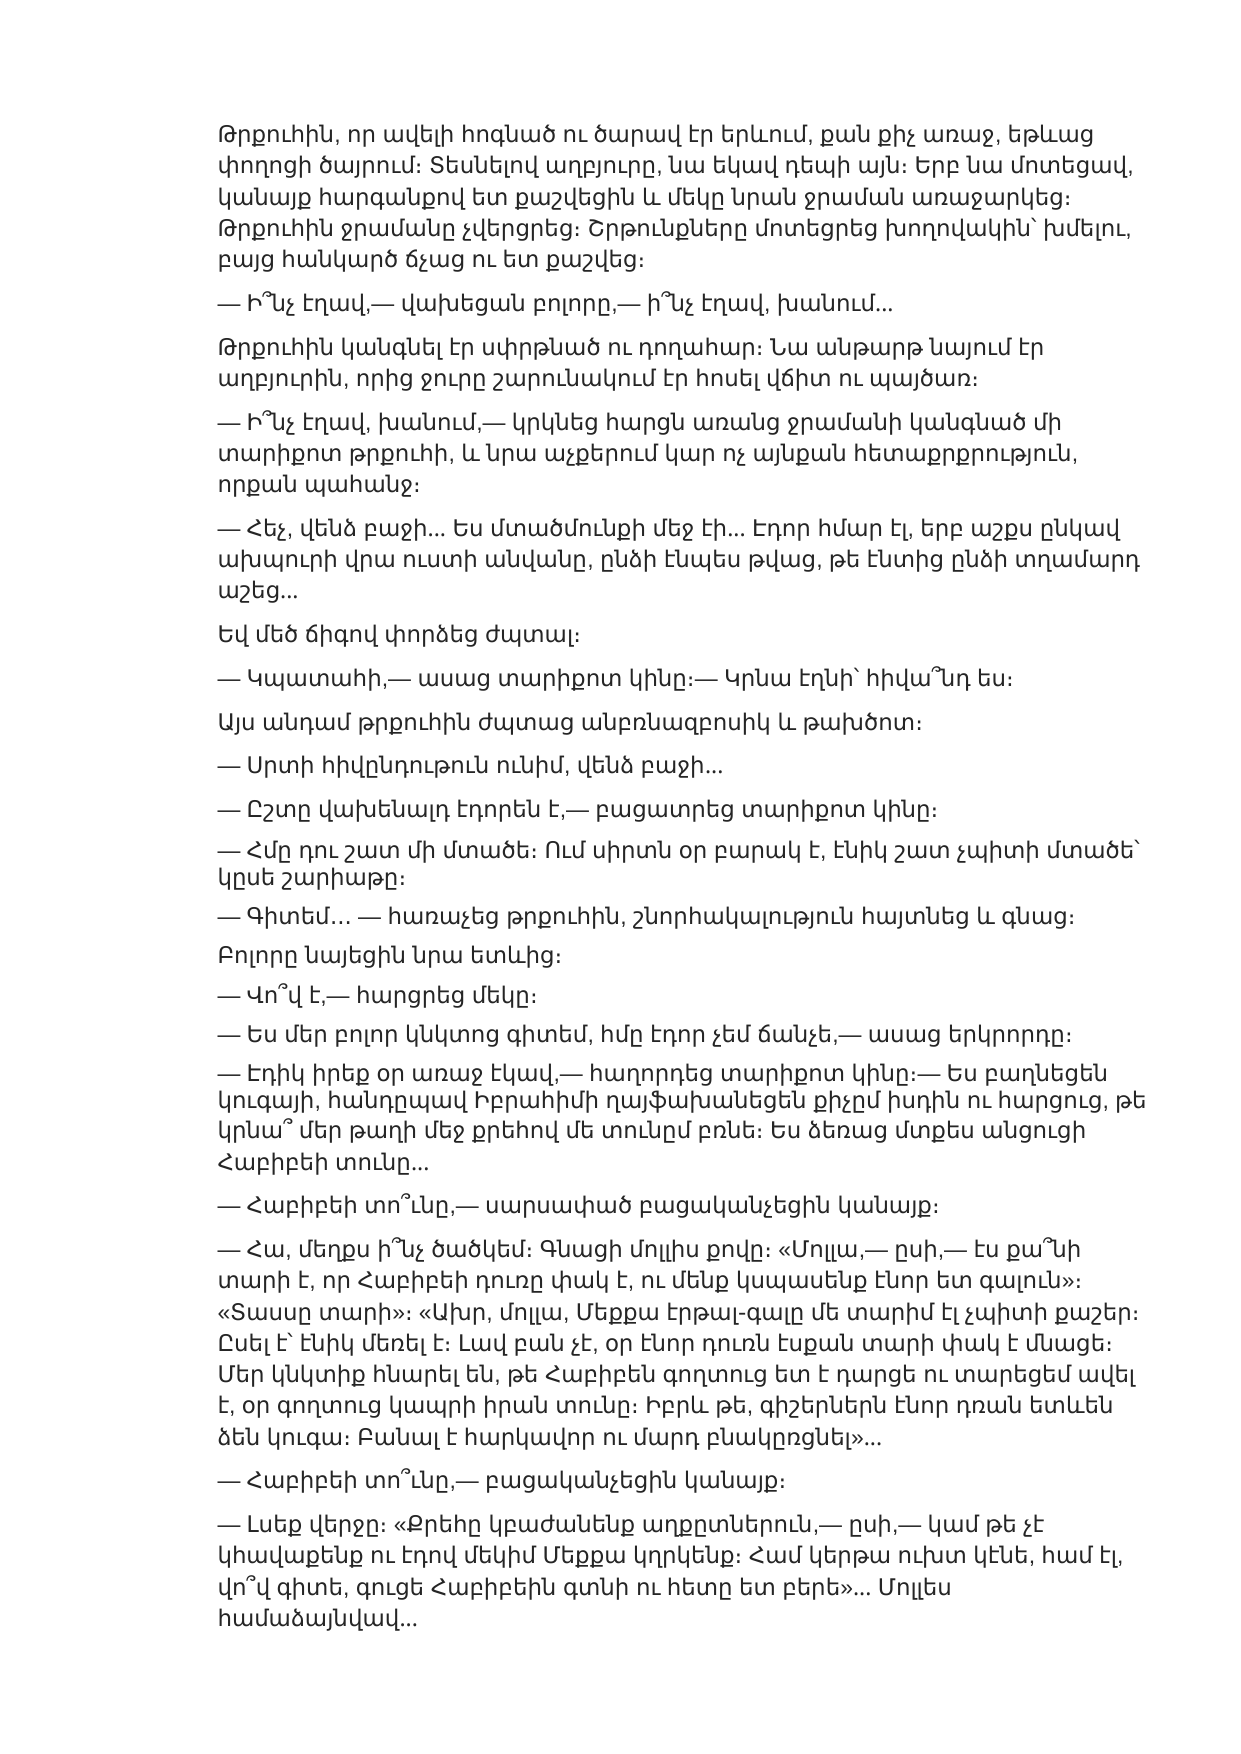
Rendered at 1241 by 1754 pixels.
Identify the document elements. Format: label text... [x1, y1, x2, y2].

text Եվ մեծ ճիգով փորձեց ժպտալ։ [217, 618, 1152, 649]
text — Հաբիբեի տո՞ւնը,— բացականչեցին կանայք։ [217, 1464, 1152, 1495]
text ― Սրտի հիվընդութուն ունիմ, վենձ բաջի... [217, 749, 1152, 781]
text — Հմը դու շատ մի մտածե։ Ում սիրտն օր բարակ է, էնիկ շատ չպիտի մտածե՝ կըսե շարիաթը։ [217, 837, 1152, 891]
text Այս անդամ թրքուհին ժպտաց անբռնազբոսիկ և թախծոտ։ [217, 706, 1152, 737]
text — Կպատահի,— ասաց տարիքոտ կինը։— Կրնա էղնի՝ հիվա՞նդ ես։ [217, 662, 1152, 693]
text — Գիտեմ... — հառաչեց թրքուհին, շնորհակալություն հայտնեց և գնաց։ [217, 903, 1152, 930]
text — Լսեք վերջը։ «Քրեհը կբաժանենք աղքըտներուն,— ըսի,— կամ թե չէ կհավաքենք ու էդով մեկիմ Մեքքա կղրկենք։ Համ կերթա ուխտ կէնե, համ էլ, վո՞վ գիտե, գուցե Հաբիբեին գտնի ու հետը ետ բերե»... Մոլլես համաձայնվավ... [217, 1508, 1152, 1633]
text — Հեչ, վենձ բաջի... Ես մտածմունքի մեջ էի... Էդոր հմար էլ, երբ աշքս ընկավ ախպուրի վրա ուստի անվանը, ընձի էնպես թվաց, թե էնտից ընձի տղամարդ աշեց... [217, 512, 1152, 606]
text — Ես մեր բոլոր կնկտոց գիտեմ, հմը էդոր չեմ ճանչե,— ասաց երկրորդը։ [217, 1021, 1152, 1048]
text — Ըշտը վախենալդ էդորեն է,— բացատրեց տարիքոտ կինը։ [217, 793, 1152, 824]
text — Վո՞վ է,— հարցրեց մեկը։ [217, 982, 1152, 1008]
text — Ի՞նչ էղավ,— վախեցան բոլորը,— ի՞նչ էղավ, խանում... [217, 287, 1152, 318]
text — Ի՞նչ էղավ, խանում,— կրկնեց հարցն առանց ջրամանի կանգնած մի տարիքոտ թրքուհի, և նրա աչքերում կար ոչ այնքան հետաքրքրություն, որքան պահանջ։ [217, 406, 1152, 499]
text Թրքուհին, որ ավելի հոգնած ու ծարավ էր երևում, քան քիչ առաջ, եթևաց փողոցի ծայրում։ Տեսնելով աղբյուրը, նա եկավ դեպի այն։ Երբ նա մոտեցավ, կանայք հարգանքով ետ քաշվեցին և մեկը նրան ջրաման առաջարկեց։ Թրքուհին ջրամանը չվերցրեց։ Շրթունքները մոտեցրեց խողովակին՝ խմելու, բայց հանկարծ ճչաց ու ետ քաշվեց։ [217, 118, 1152, 274]
text — Հաբիբեի տո՞ւնը,— սարսափած բացականչեցին կանայք։ [217, 1189, 1152, 1220]
text — Հա, մեղքս ի՞նչ ծածկեմ։ Գնացի մոլլիս քովը։ «Մոլլա,— ըսի,— էս քա՞նի տարի է, որ Հաբիբեի դուռը փակ է, ու մենք կսպասենք էնոր ետ գալուն»։ «Տասսը տարի»։ «Ախր, մոլլա, Մեքքա էրթալ-գալը մե տարիմ էլ չպիտի քաշեր։ Ըսել է՝ էնիկ մեռել է։ Լավ բան չէ, օր էնոր դուռն էսքան տարի փակ է մնացե։ Մեր կնկտիք հնարել են, թե Հաբիբեն գողտուց ետ է դարցե ու տարեցեմ ավել է, օր գողտուց կապրի իրան տունը։ Իբրև թե, գիշերներն էնոր դռան ետևեն ձեն կուգա։ Բանալ է հարկավոր ու մարդ բնակըռցնել»... [217, 1233, 1152, 1452]
text Թրքուհին կանգնել էր սփրթնած ու դողահար։ Նա անթարթ նայում էր աղբյուրին, որից ջուրը շարունակում էր հոսել վճիտ ու պայծառ։ [217, 331, 1152, 393]
text Բոլորը նայեցին նրա ետևից։ [217, 942, 1152, 969]
text — Էդիկ իրեք օր առաջ էկավ,— հաղորդեց տարիքոտ կինը։— Ես բաղնեցեն կուգայի, հանդըպավ Իբրահիմի ղայֆախանեցեն քիչըմ իսդին ու հարցուց, թե կրնա՞ մեր թաղի մեջ քրեհով մե տունըմ բռնե։ Ես ձեռաց մտքես անցուցի Հաբիբեի տունը... [217, 1060, 1152, 1177]
